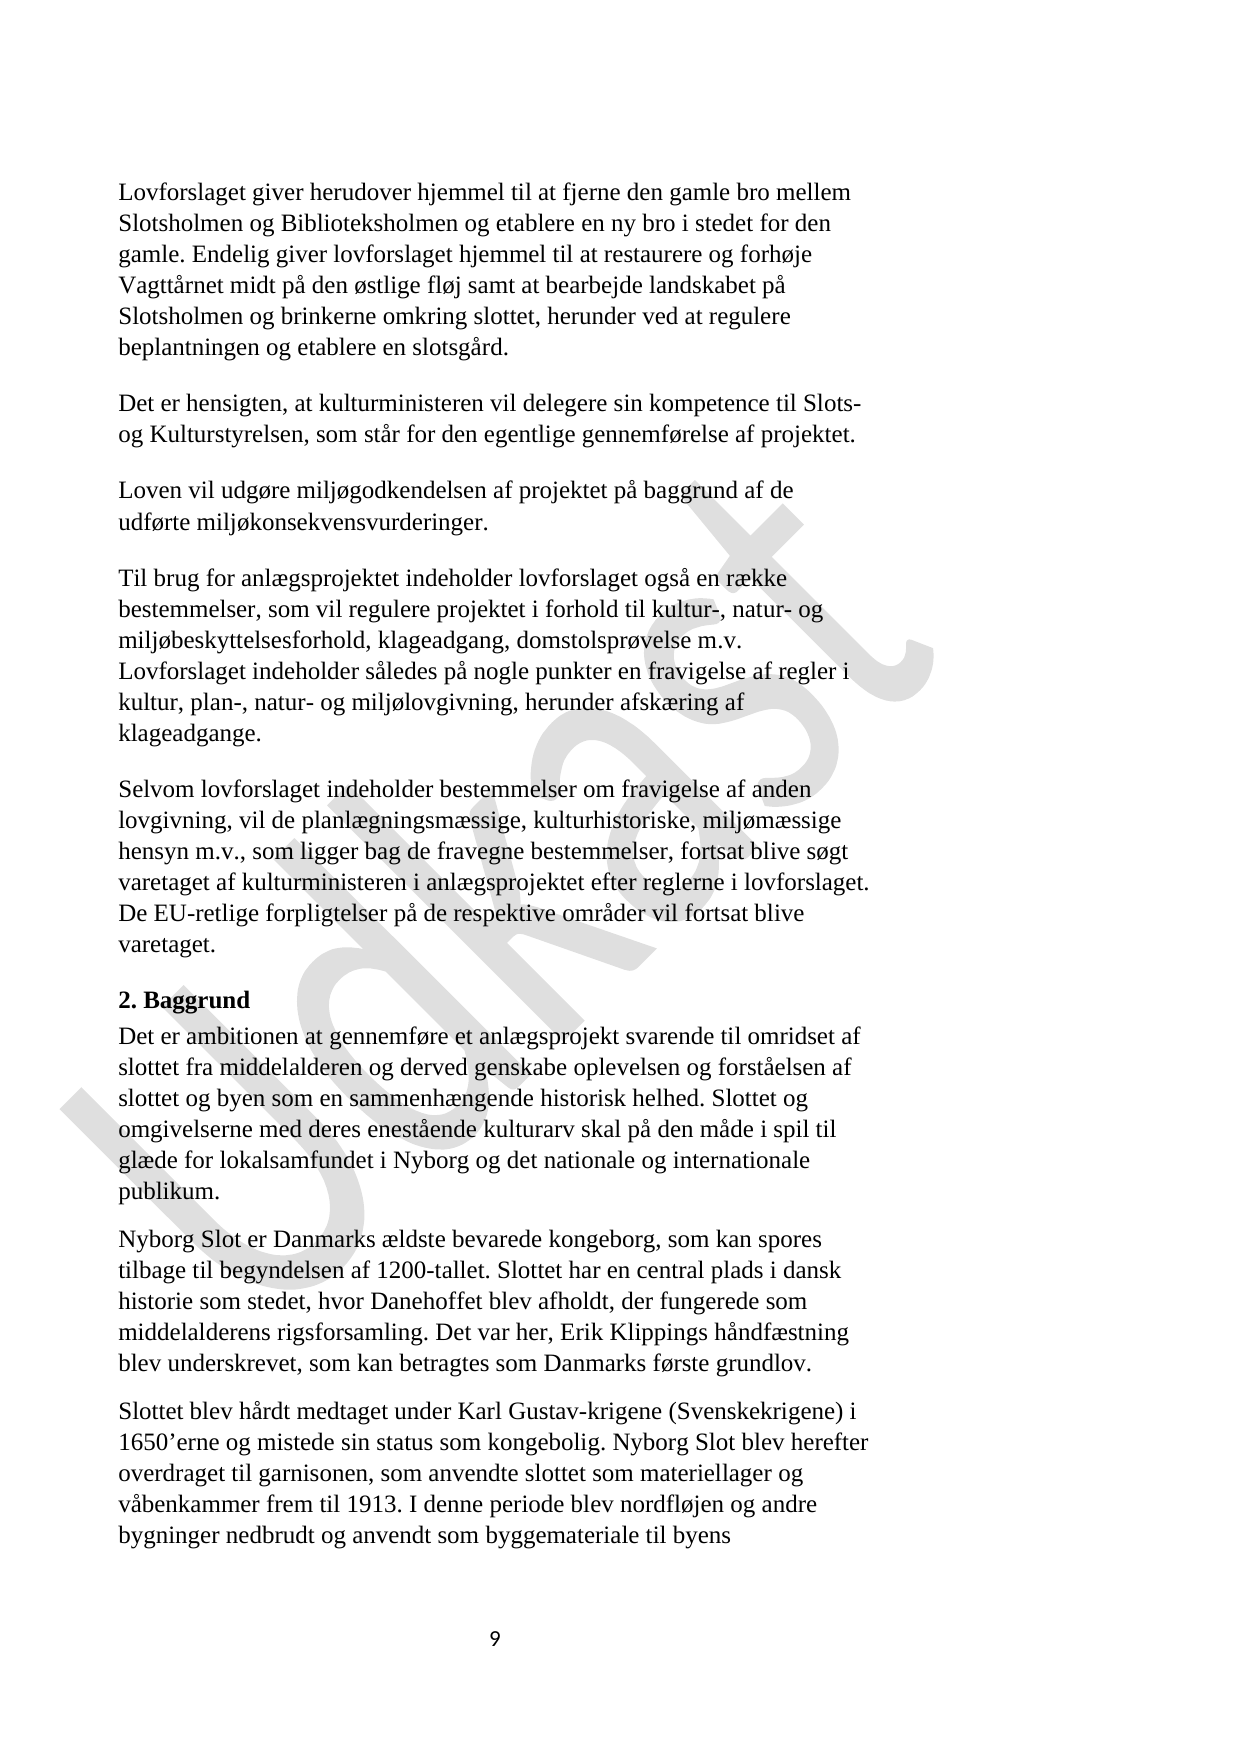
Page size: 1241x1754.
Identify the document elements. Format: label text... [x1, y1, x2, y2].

text Selvom lovforslaget indeholder bestemmelser om fravigelse af anden lovgivning, vil de planlægningsmæssige, kulturhistoriske, miljømæssige hensyn m.v., som ligger bag de fravegne bestemmelser, fortsat blive søgt varetaget af kulturministeren i anlægsprojektet efter reglerne i lovforslaget. De EU-retlige forpligtelser på de respektive områder vil fortsat blive varetaget. [118, 774, 871, 958]
subtitle 2. Baggrund [118, 985, 871, 1014]
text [118, 177, 871, 361]
text Det er hensigten, at kulturministeren vil delegere sin kompetence til Slots- og Kulturstyrelsen, som står for den egentlige gennemførelse af projektet. [118, 388, 871, 448]
text Loven vil udgøre miljøgodkendelsen af projektet på baggrund af de udførte miljøkonsekvensvurderinger. [118, 476, 871, 535]
text Det er ambitionen at gennemføre et anlægsprojekt svarende til omridset af slottet fra middelalderen og derved genskabe oplevelsen og forståelsen af slottet og byen som en sammenhængende historisk helhed. Slottet og omgivelserne med deres enestående kulturarv skal på den måde i spil til glæde for lokalsamfundet i Nyborg og det nationale og internationale publikum. [118, 1021, 871, 1205]
text Nyborg Slot er Danmarks ældste bevarede kongeborg, som kan spores tilbage til begyndelsen af 1200-tallet. Slottet har en central plads i dansk historie som stedet, hvor Danehoffet blev afholdt, der fungerede som middelalderens rigsforsamling. Det var her, Erik Klippings håndfæstning blev underskrevet, som kan betragtes som Danmarks første grundlov. [118, 1224, 871, 1377]
text Til brug for anlægsprojektet indeholder lovforslaget også en række bestemmelser, som vil regulere projektet i forhold til kultur-, natur- og miljøbeskyttelsesforhold, klageadgang, domstolsprøvelse m.v. Lovforslaget indeholder således på nogle punkter en fravigelse af regler i kultur, plan-, natur- og miljølovgivning, herunder afskæring af klageadgange. [118, 563, 871, 747]
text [118, 1396, 871, 1549]
